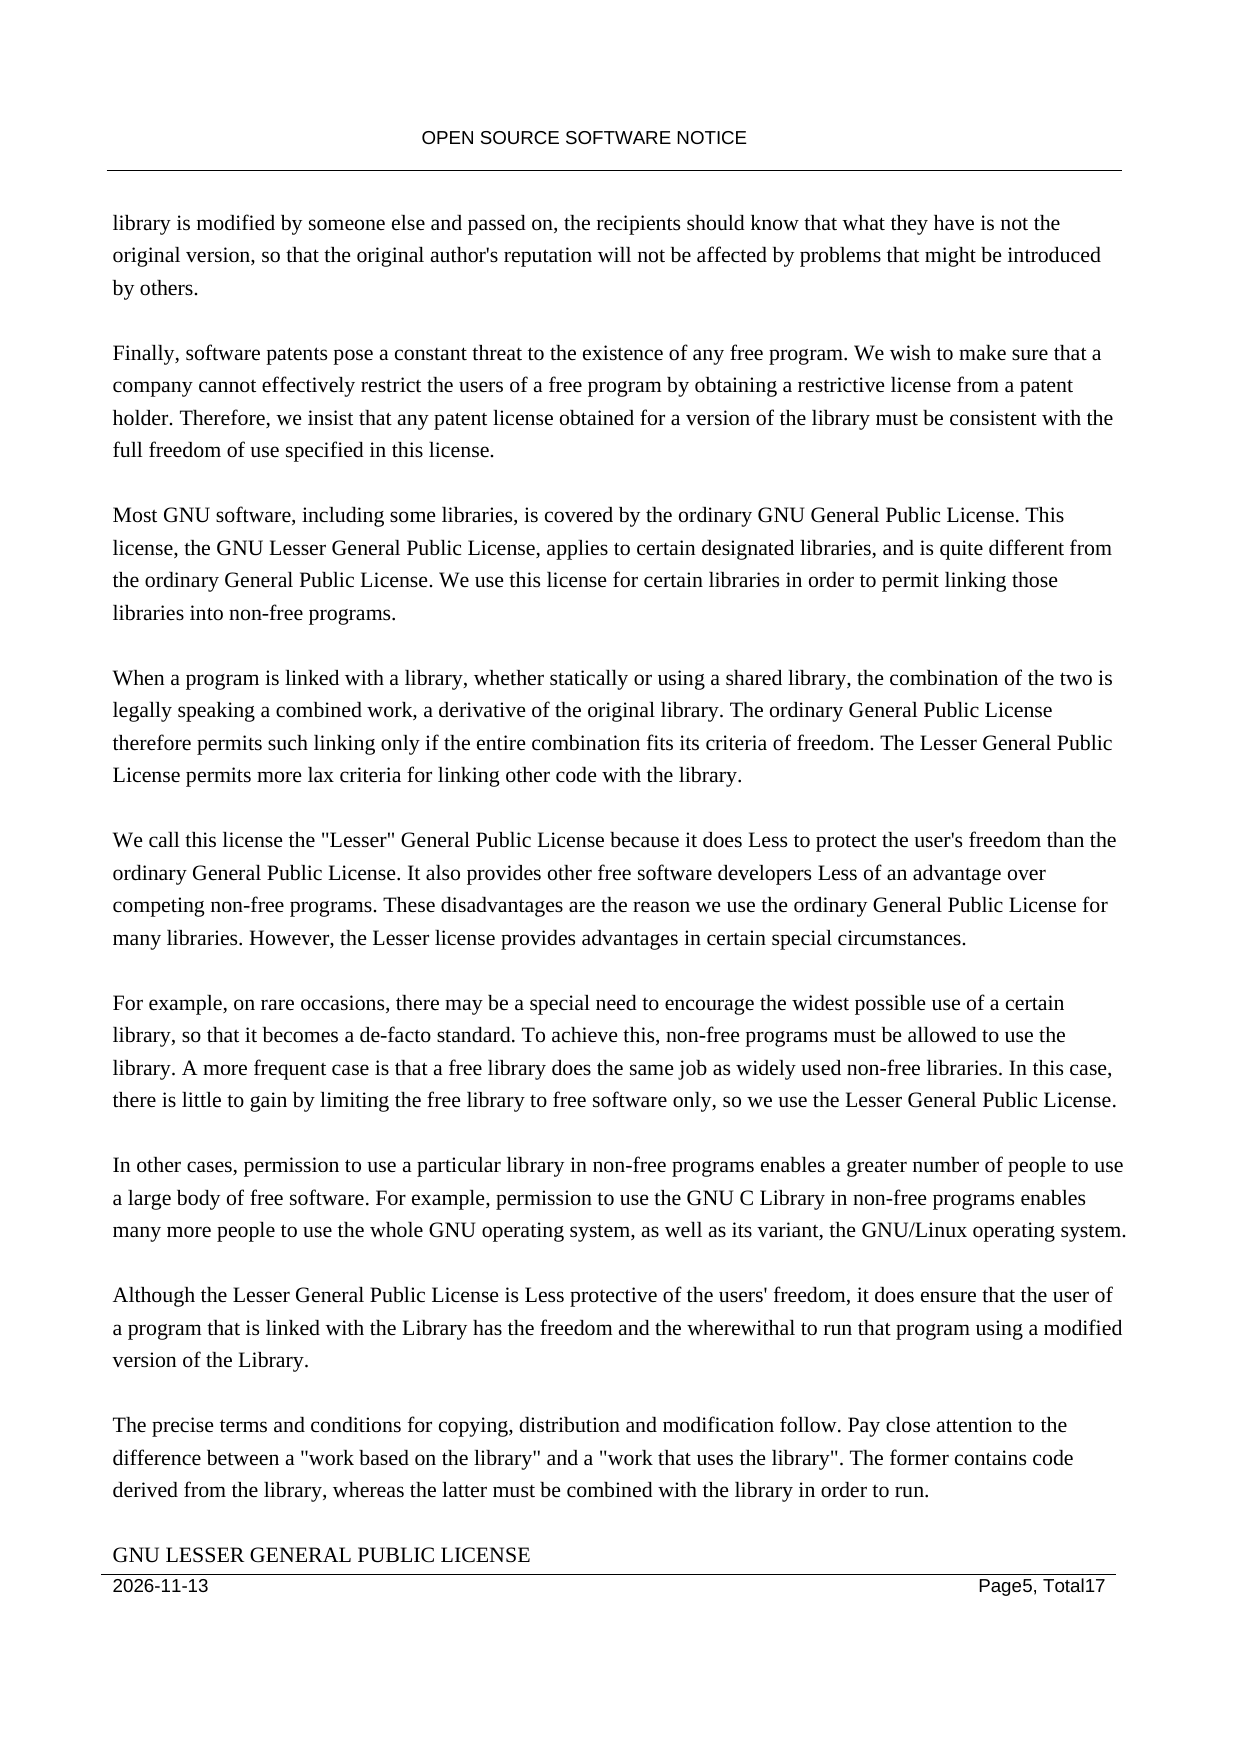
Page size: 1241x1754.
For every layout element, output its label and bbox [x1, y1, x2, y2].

text [112, 206, 1128, 1571]
